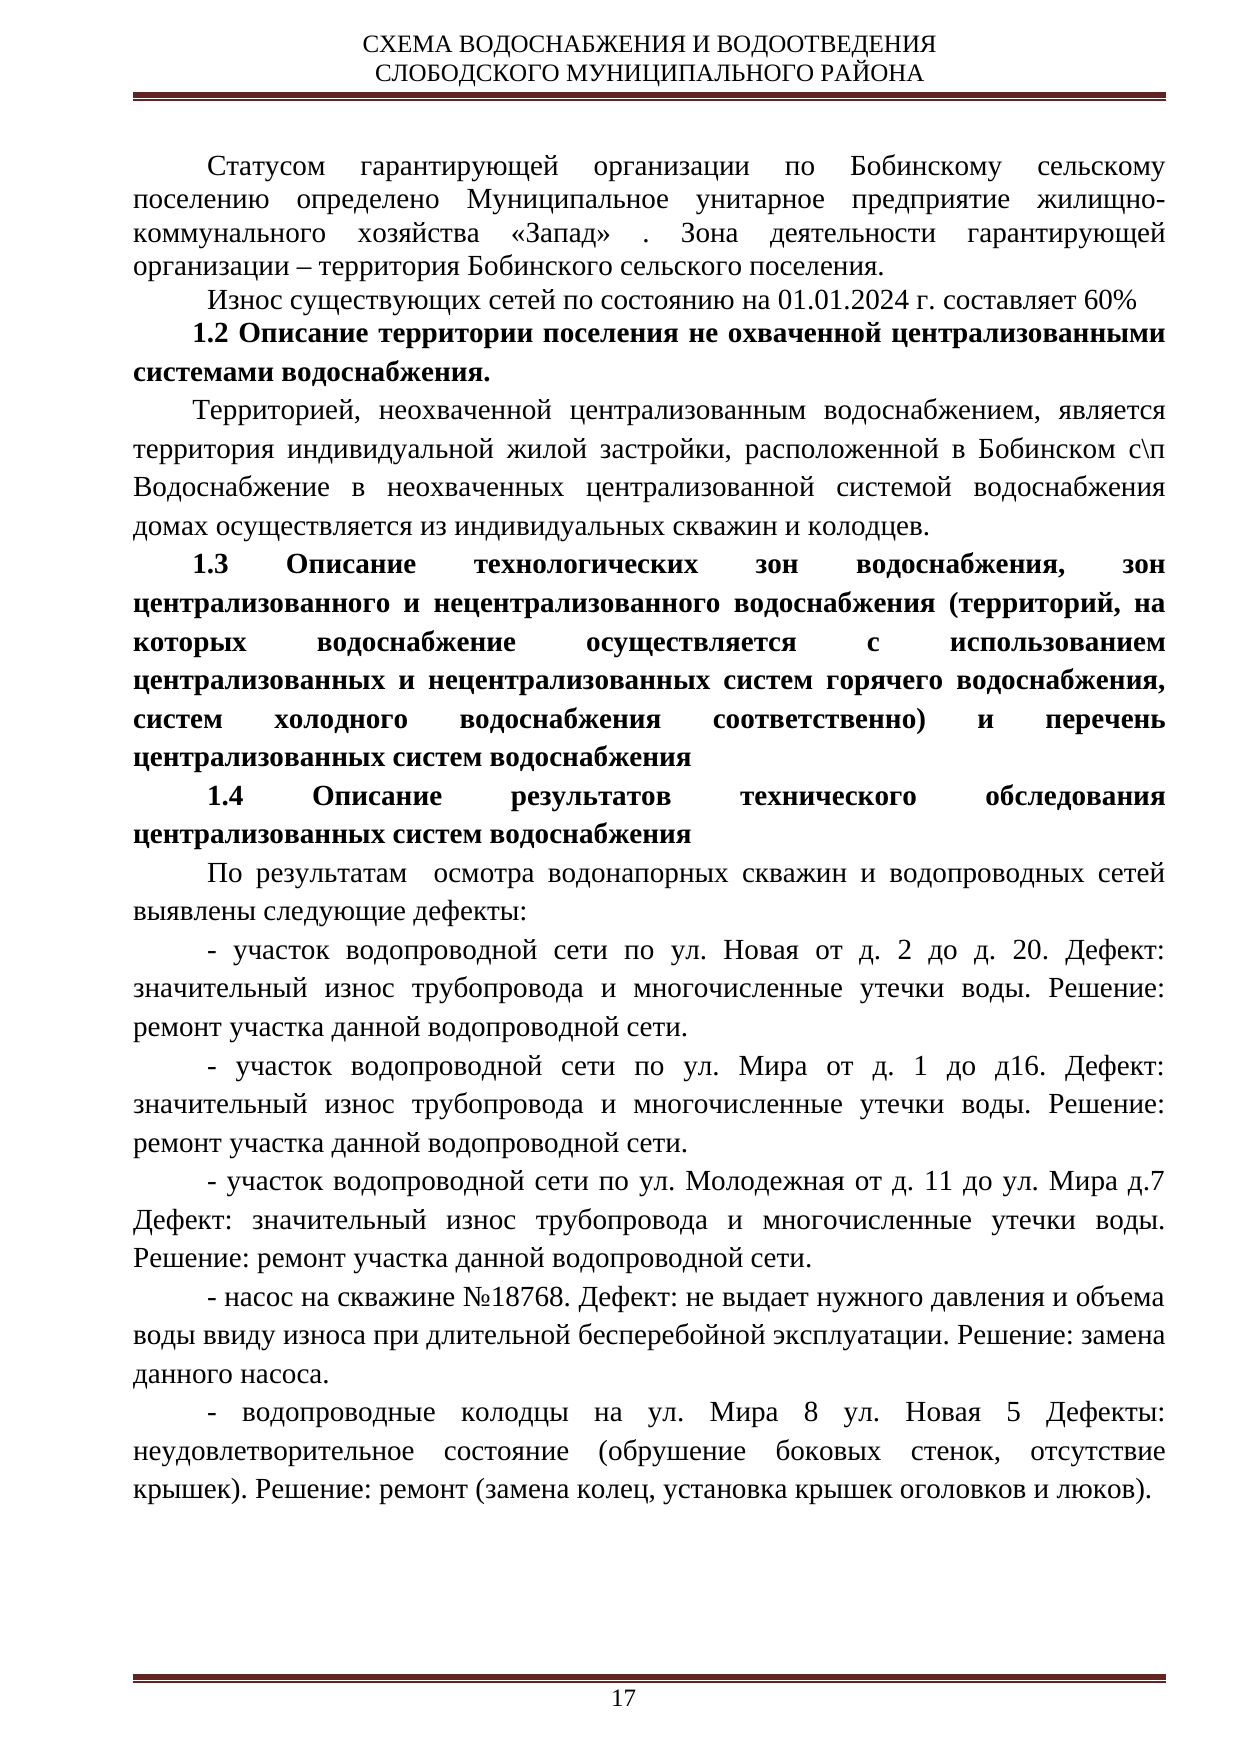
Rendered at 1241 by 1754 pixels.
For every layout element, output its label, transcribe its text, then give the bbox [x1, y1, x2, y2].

list Территорией, неохваченной централизованным водоснабжением, является территория индивидуальной жилой застройки, расположенной в Бобинском с\п Водоснабжение в неохваченных централизованной системой водоснабжения домах осуществляется из индивидуальных скважин и колодцев. [133, 392, 1166, 542]
text - участок водопроводной сети по ул. Мира от д. 1 до д16. Дефект: значительный износ трубопровода и многочисленные утечки воды. Решение: ремонт участка данной водопроводной сети. [133, 1048, 1166, 1158]
subtitle 1.3 Описание технологических зон водоснабжения, зон централизованного и нецентрализованного водоснабжения (территорий, на которых водоснабжение осуществляется с использованием централизованных и нецентрализованных систем горячего водоснабжения, систем холодного водоснабжения соответственно) и перечень централизованных систем водоснабжения [133, 547, 1166, 773]
text - участок водопроводной сети по ул. Молодежная от д. 11 до ул. Мира д.7 Дефект: значительный износ трубопровода и многочисленные утечки воды. Решение: ремонт участка данной водопроводной сети. [133, 1163, 1166, 1274]
text - водопроводные колодцы на ул. Мира 8 ул. Новая 5 Дефекты: неудовлетворительное состояние (обрушение боковых стенок, отсутствие крышек). Решение: ремонт (замена колец, установка крышек оголовков и люков). [133, 1394, 1166, 1505]
text - участок водопроводной сети по ул. Новая от д. 2 до д. 20. Дефект: значительный износ трубопровода и многочисленные утечки воды. Решение: ремонт участка данной водопроводной сети. [133, 932, 1166, 1043]
subtitle 1.2 Описание территории поселения не охваченной централизованными системами водоснабжения. [133, 315, 1166, 387]
text Износ существующих сетей по состоянию на 01.01.2024 г. составляет 60% [133, 282, 1166, 315]
text Статусом гарантирующей организации по Бобинскому сельскому поселению определено Муниципальное унитарное предприятие жилищно- коммунального хозяйства «Запад» . Зона деятельности гарантирующей организации – территория Бобинского сельского поселения. [133, 148, 1166, 282]
text - насос на скважине №18768. Дефект: не выдает нужного давления и объема воды ввиду износа при длительной бесперебойной эксплуатации. Решение: замена данного насоса. [133, 1279, 1166, 1389]
subtitle 1.4 Описание результатов технического обследования централизованных систем водоснабжения [133, 778, 1166, 850]
text По результатам осмотра водонапорных скважин и водопроводных сетей выявлены следующие дефекты: [133, 855, 1166, 927]
